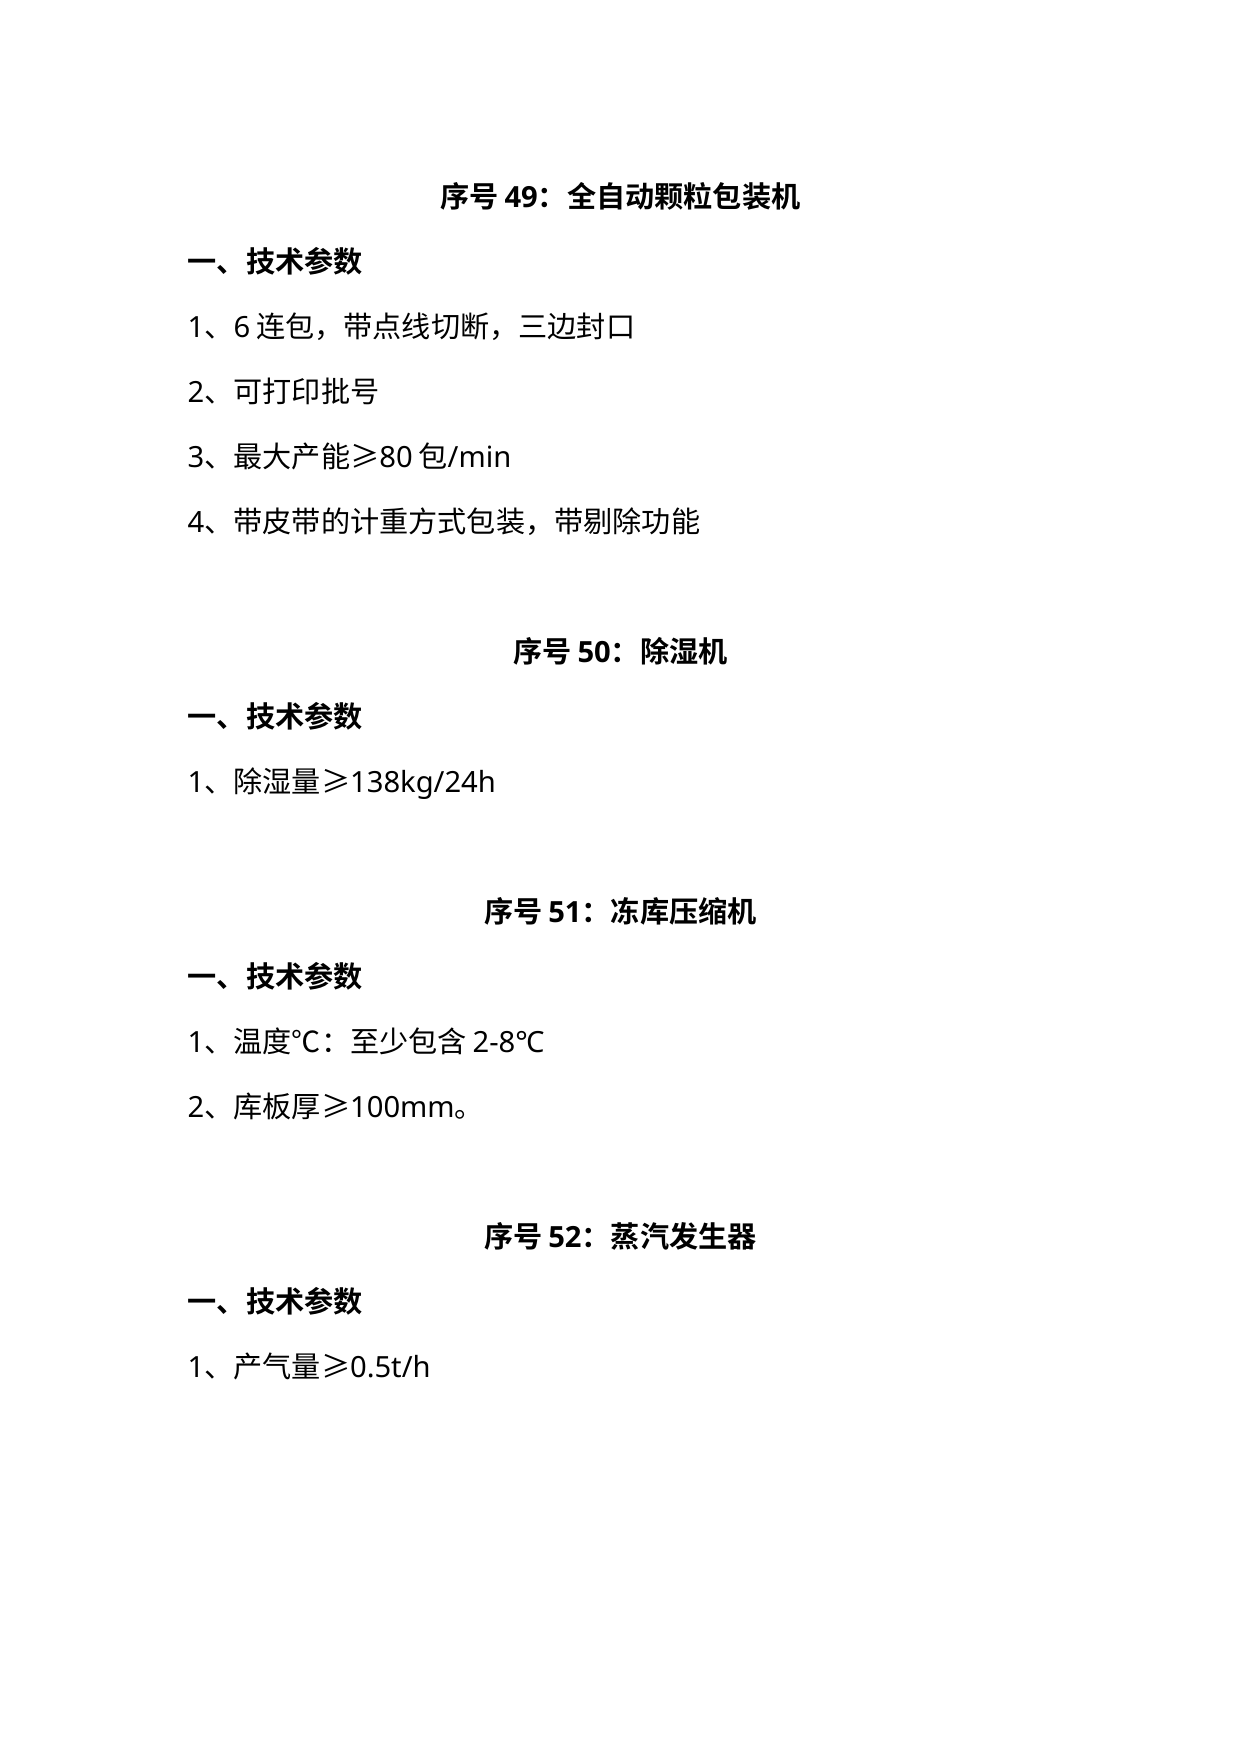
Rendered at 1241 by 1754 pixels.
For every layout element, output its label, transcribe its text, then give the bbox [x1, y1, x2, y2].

list 1、6连包，带点线切断，三边封口 [187, 292, 1053, 357]
list 序号50：除湿机 [187, 617, 1053, 682]
list 4、带皮带的计重方式包装，带剔除功能 [187, 487, 1053, 552]
list 一、技术参数 [187, 682, 1053, 747]
list 2、可打印批号 [187, 357, 1053, 422]
list 1、产气量≥0.5t/h [187, 1332, 1053, 1397]
list 2、库板厚≥100mm。 [187, 1072, 1053, 1137]
list 序号51：冻库压缩机 [187, 877, 1053, 942]
list 1、温度℃：至少包含2-8℃ [187, 1007, 1053, 1072]
list 一、技术参数 [187, 227, 1053, 292]
list 1、除湿量≥138kg/24h [187, 747, 1053, 812]
list 3、最大产能≥80包/min [187, 422, 1053, 487]
list 一、技术参数 [187, 1267, 1053, 1332]
list 序号52：蒸汽发生器 [187, 1202, 1053, 1267]
list 序号49：全自动颗粒包装机 [187, 162, 1053, 227]
list 一、技术参数 [187, 942, 1053, 1007]
